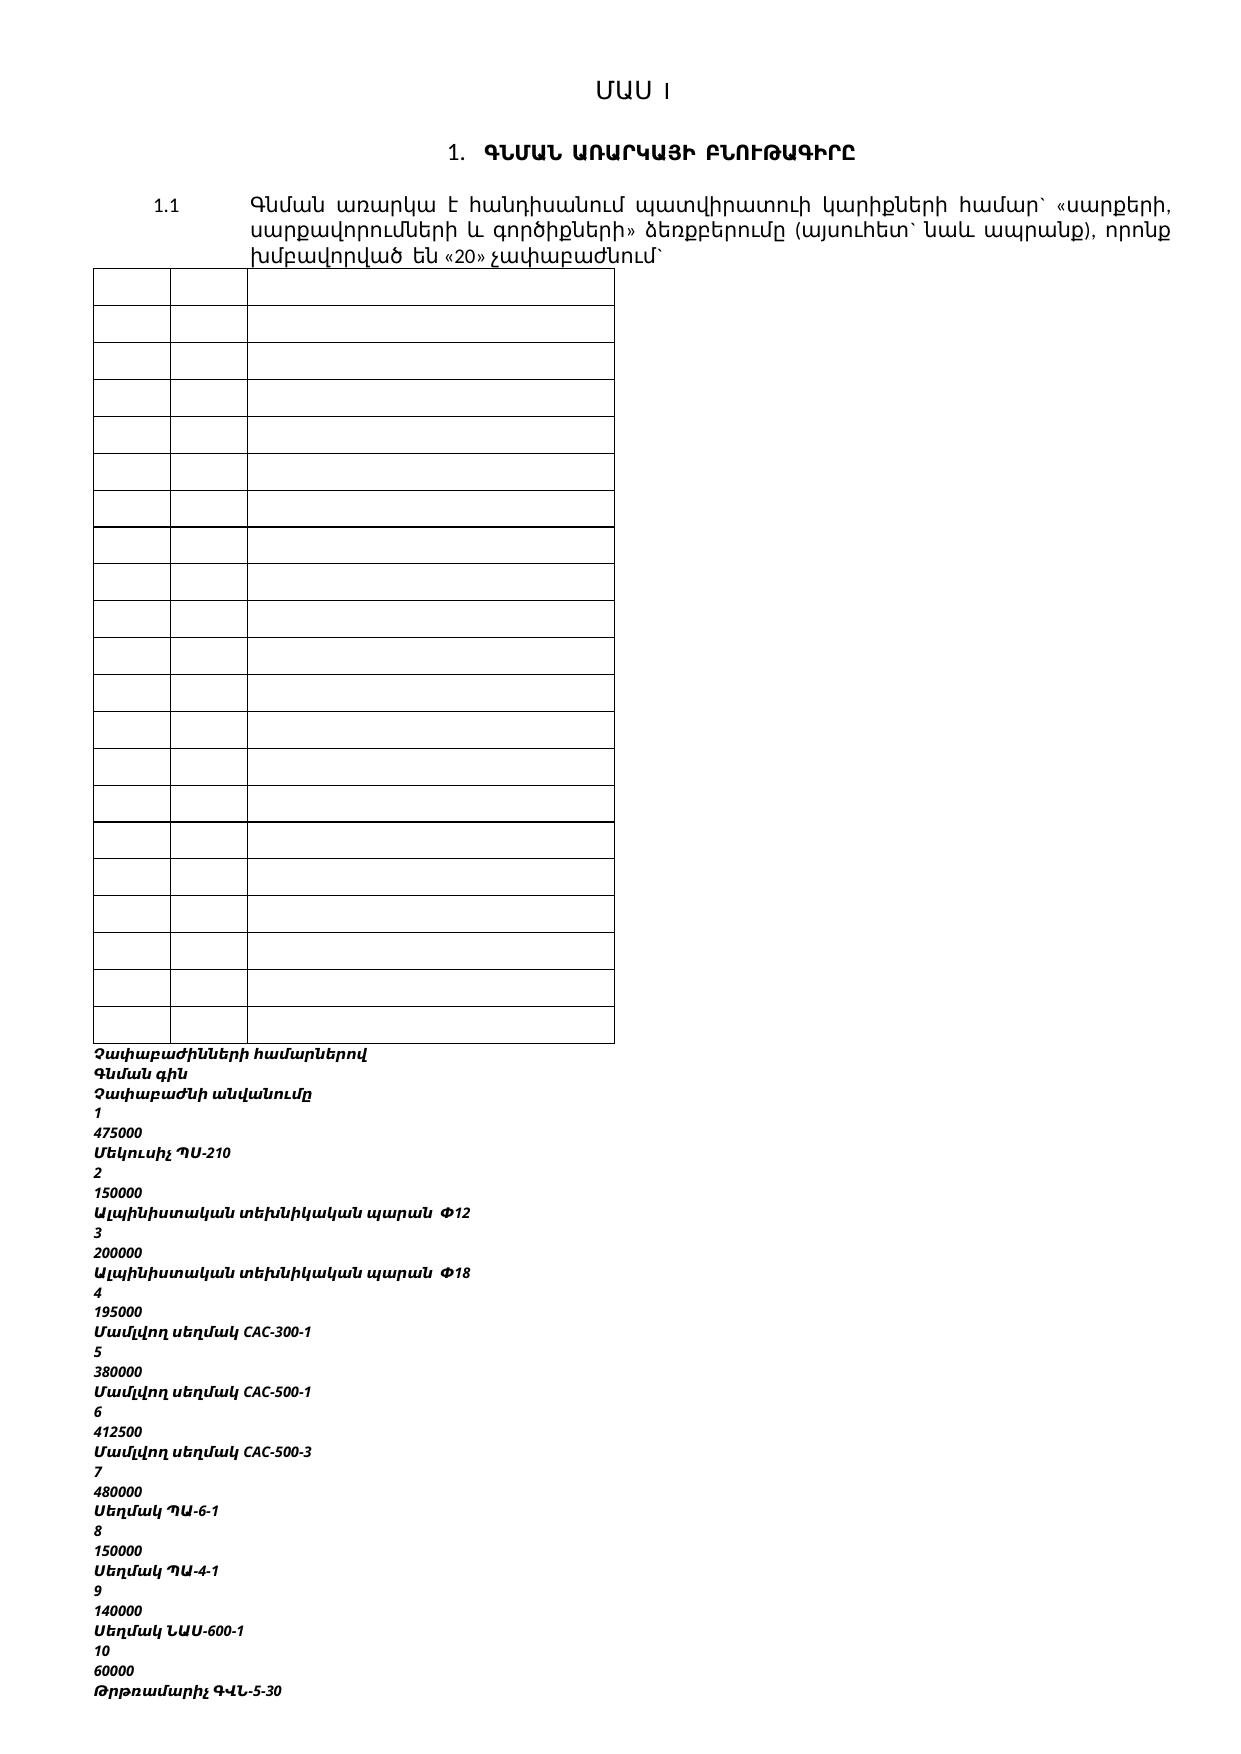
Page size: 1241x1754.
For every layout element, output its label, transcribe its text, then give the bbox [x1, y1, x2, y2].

subtitle Գնման առարկա է հանդիսանում պատվիրատուի կարիքների համար` «սարքերի, սարքավորումների և գործիքների» ձեռքբերումը (այսուհետ` նաև ապրանք), որոնք խմբավորված են «20» չափաբաժնում` [153, 192, 1171, 268]
list ԳՆՄԱՆ ԱՌԱՐԿԱՅԻ ԲՆՈՒԹԱԳԻՐԸ [131, 136, 1171, 167]
text ՄԱՍ I [94, 75, 1171, 106]
